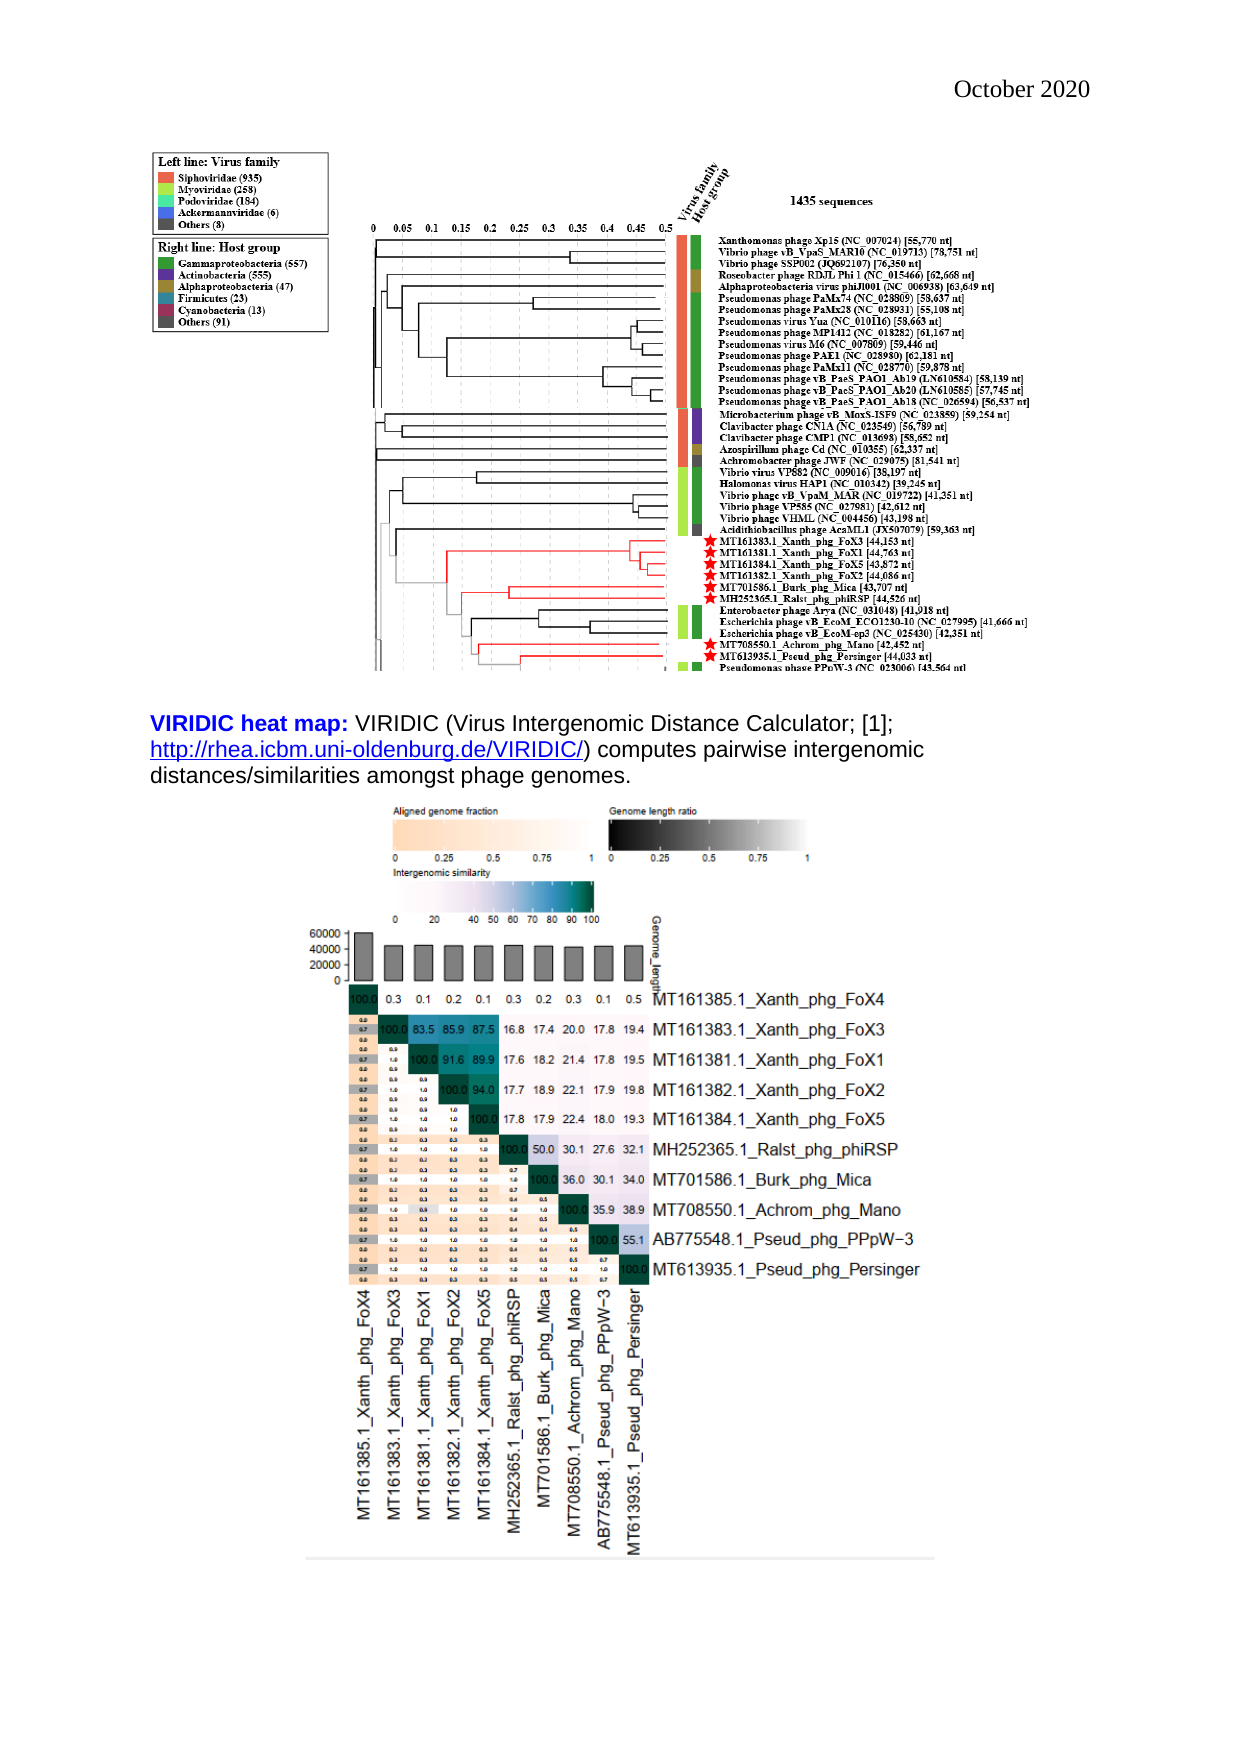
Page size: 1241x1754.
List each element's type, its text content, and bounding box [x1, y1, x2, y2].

picture [305, 801, 935, 1560]
picture [150, 150, 1090, 671]
text VIRIDIC heat map: VIRIDIC (Virus Intergenomic Distance Calculator; [1]; http://rhea.icbm.uni-oldenburg.de/VIRIDIC/) computes pairwise intergenomic distances/similarities amongst phage genomes. [150, 683, 1090, 789]
